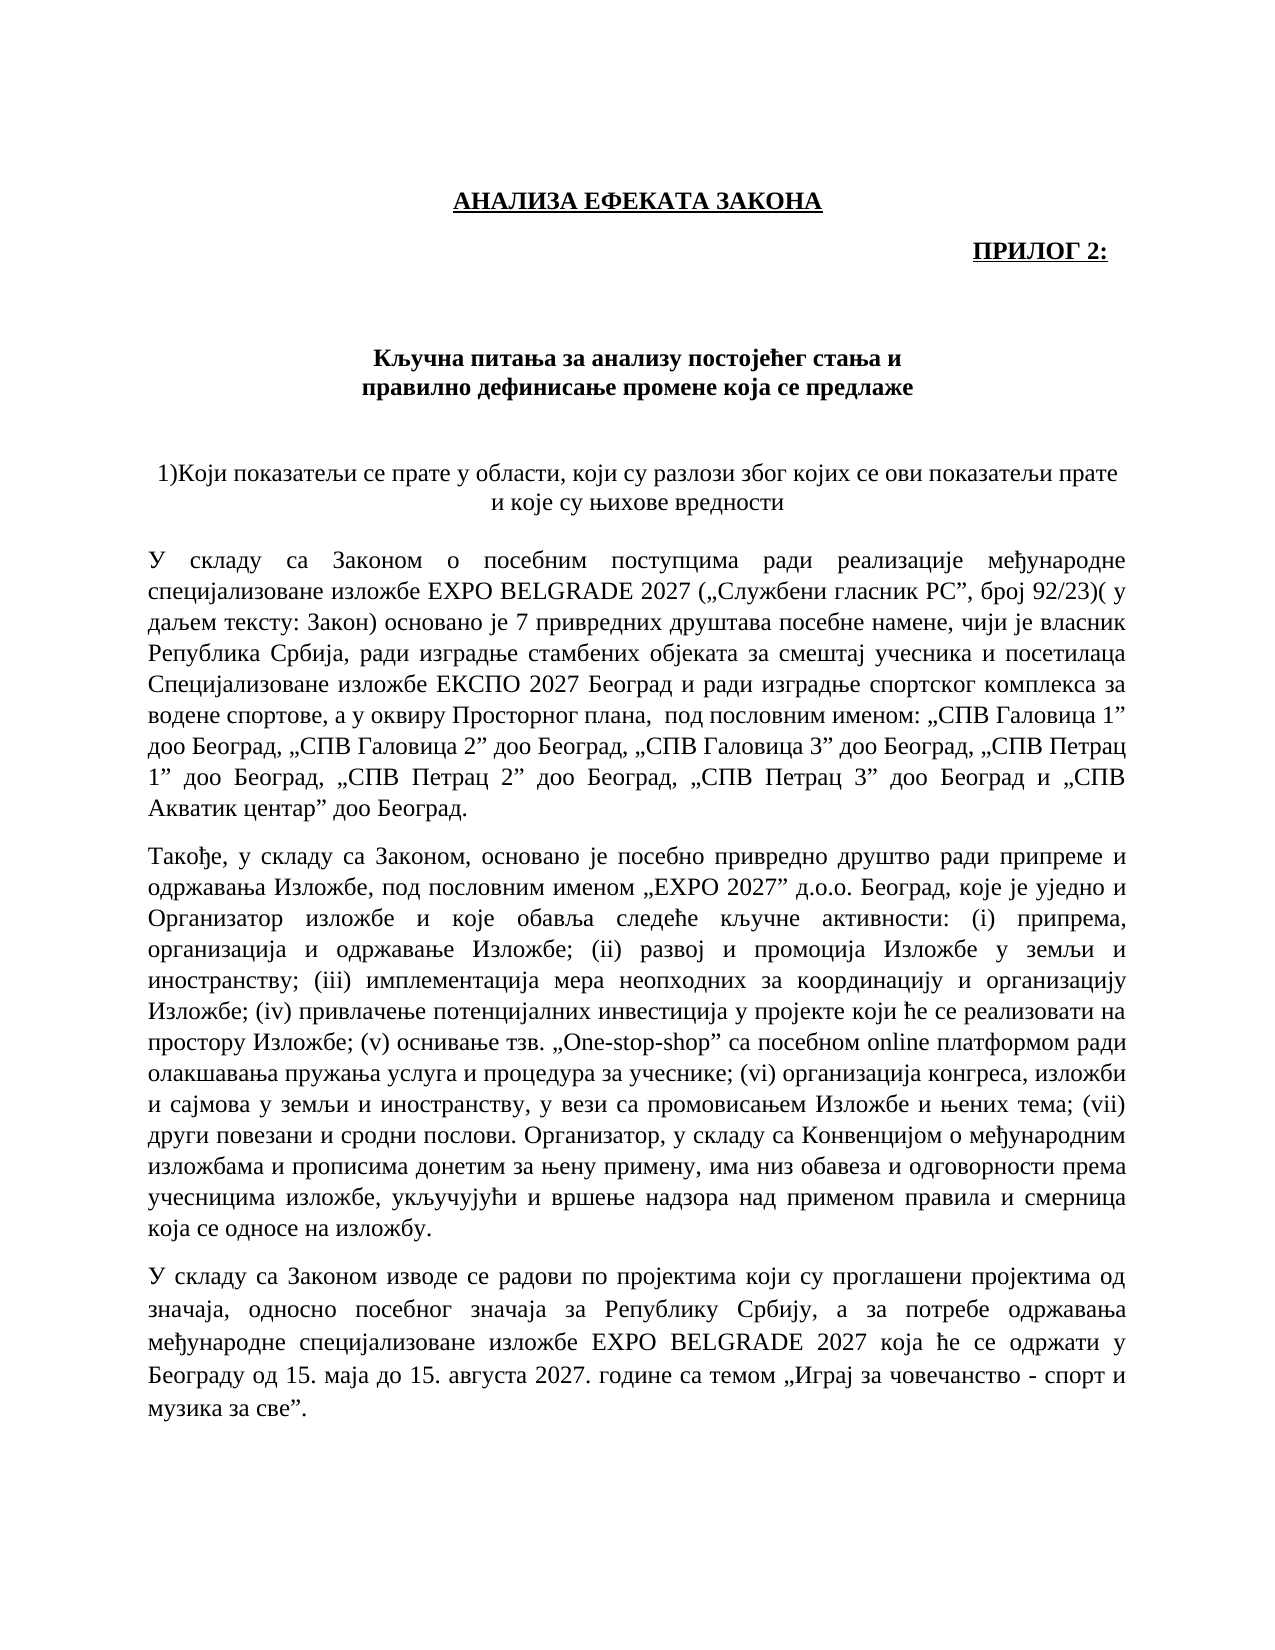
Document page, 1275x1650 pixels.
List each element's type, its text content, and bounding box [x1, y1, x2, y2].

text Кључна питања за анализу постојећег стања и [148, 343, 1127, 372]
text У складу са Законом изводе се радови по пројектима који су проглашени пројектима од значаја, односно посебног значаја за Републику Србију, а за потребе одржавања међународне специјализоване изложбе EXPO BELGRADE 2027 која ће се одржати у Београду од 15. маја до 15. августа 2027. године са темом „Играј за човечанство - спорт и музика за све”. [148, 1261, 1127, 1422]
text АНАЛИЗА ЕФЕКАТА ЗАКОНА [148, 186, 1127, 215]
text Такође, у складу са Законом, основано је посебно привредно друштво ради припреме и одржавања Изложбе, под пословним именом „ЕXРО 2027” д.о.о. Београд, које је уједно и Организатор изложбе и које обавља следеће кључне активности: (i) припрема, организација и одржавање Изложбе; (ii) развој и промоција Изложбе у земљи и иностранству; (iii) имплементација мера неопходних за координацију и организацију Изложбе; (iv) привлачење потенцијалних инвестиција у пројекте који ће се реализовати на простору Изложбе; (v) оснивање тзв. „One-stop-shop” са посебном online платформом ради олакшавања пружања услуга и процедура за учеснике; (vi) организација конгреса, изложби и сајмова у земљи и иностранству, у вези са промовисањем Изложбе и њених тема; (vii) други повезани и сродни послови. Организатор, у складу са Конвенцијом о међународним изложбама и прописима донетим за њену примену, има низ обавеза и одговорности према учесницима изложбе, укључујући и вршење надзора над применом правила и смерница која се односе на изложбу. [148, 841, 1127, 1242]
text 1)Који показатељи се прате у области, који су разлози због којих се ови показатељи прате и које су њихове вредности [148, 458, 1127, 516]
text ПРИЛОГ 2: [973, 236, 1127, 264]
text У складу са Законом о посебним поступцима ради реализације међународне специјализоване изложбе EXPO BELGRADE 2027 („Службени гласник РС”, број 92/23)( у даљем тексту: Закон) основано је 7 привредних друштава посебне намене, чији је власник Република Србија, ради изградње стамбених објеката за смештај учесника и посетилаца Специјализоване изложбе ЕКСПО 2027 Београд и ради изградње спортског комплекса за водене спортове, а у оквиру Просторног плана, под пословним именом: „СПВ Галовица 1” доо Београд, „СПВ Галовица 2” доо Београд, „СПВ Галовица 3” доо Београд, „СПВ Петрац 1” доо Београд, „СПВ Петрац 2” доо Београд, „СПВ Петрац 3” доо Београд и „СПВ Акватик центар” доо Београд. [148, 545, 1127, 822]
text правилно дефинисање промене која се предлаже [148, 372, 1127, 401]
